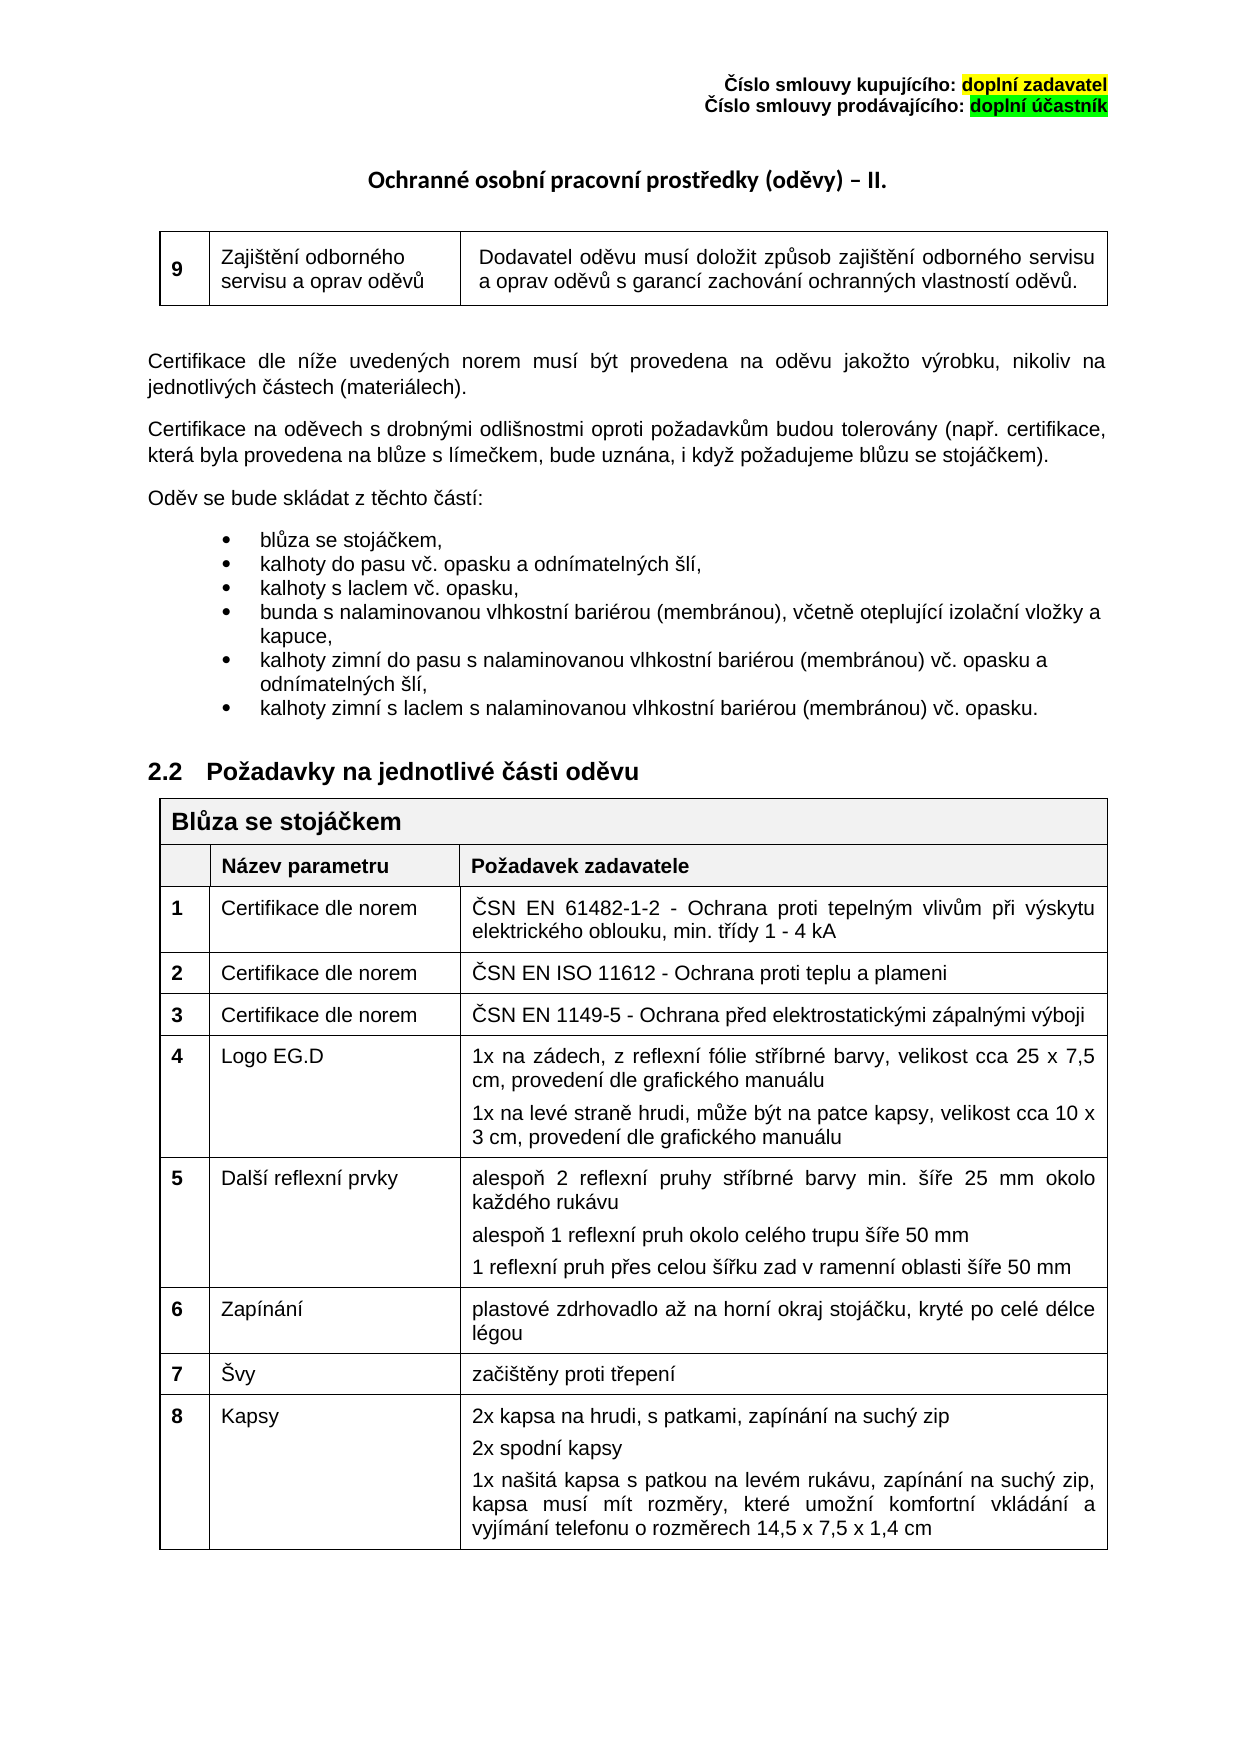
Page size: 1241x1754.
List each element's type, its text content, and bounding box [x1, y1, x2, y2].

table_cell ČSN EN ISO 11612 - Ochrana proti teplu a plameni [461, 953, 1107, 993]
table_cell Dodavatel oděvu musí doložit způsob zajištění odborného servisu a oprav oděvů s garancí zachování ochranných vlastností oděvů. [461, 232, 1107, 305]
list kalhoty zimní do pasu s nalaminovanou vlhkostní bariérou (membránou) vč. opasku a odnímatelných šlí, [223, 648, 1110, 696]
table_cell 4 [161, 1036, 209, 1157]
table_cell 9 [161, 232, 209, 305]
table_cell Název parametru [211, 845, 459, 886]
table_cell 2x kapsa na hrudi, s patkami, zapínání na suchý zip 2x spodní kapsy 1x našitá kapsa s patkou na levém rukávu, zapínání na suchý zip, kapsa musí mít rozměry, které umožní komfortní vkládání a vyjímání telefonu o rozměrech 14,5 x 7,5 x 1,4 cm [461, 1395, 1107, 1548]
table_cell Certifikace dle norem [210, 953, 460, 993]
table_cell plastové zdrhovadlo až na horní okraj stojáčku, kryté po celé délce légou [461, 1288, 1107, 1353]
table_cell 5 [161, 1158, 209, 1287]
table_cell Další reflexní prvky [210, 1158, 460, 1287]
table_cell Požadavek zadavatele [460, 845, 1107, 886]
table_cell Zajištění odborného servisu a oprav oděvů [210, 232, 460, 305]
table_cell Švy [210, 1354, 460, 1394]
subtitle Požadavky na jednotlivé části oděvu [148, 757, 1107, 785]
list kalhoty zimní s laclem s nalaminovanou vlhkostní bariérou (membránou) vč. opasku. [223, 696, 1110, 720]
table_cell ČSN EN 1149-5 - Ochrana před elektrostatickými zápalnými výboji [461, 994, 1107, 1035]
table_cell 3 [161, 994, 209, 1035]
text Oděv se bude skládat z těchto částí: [148, 485, 1107, 509]
table_header Blůza se stojáčkem [161, 799, 1107, 844]
list blůza se stojáčkem, [223, 528, 1110, 552]
table_cell 6 [161, 1288, 209, 1353]
table_cell Kapsy [210, 1395, 460, 1548]
table_cell alespoň 2 reflexní pruhy stříbrné barvy min. šíře 25 mm okolo každého rukávu alespoň 1 reflexní pruh okolo celého trupu šíře 50 mm 1 reflexní pruh přes celou šířku zad v ramenní oblasti šíře 50 mm [461, 1158, 1107, 1287]
table_cell začištěny proti třepení [461, 1354, 1107, 1394]
text Certifikace dle níže uvedených norem musí být provedena na oděvu jakožto výrobku, nikoliv na jednotlivých částech (materiálech). [148, 349, 1107, 398]
table_cell [161, 845, 210, 886]
table_cell Zapínání [210, 1288, 460, 1353]
table_cell Certifikace dle norem [210, 887, 460, 952]
list kalhoty do pasu vč. opasku a odnímatelných šlí, [223, 552, 1110, 576]
text Certifikace na oděvech s drobnými odlišnostmi oproti požadavkům budou tolerovány (např. certifikace, která byla provedena na blůze s límečkem, bude uznána, i když požadujeme blůzu se stojáčkem). [148, 417, 1107, 467]
list bunda s nalaminovanou vlhkostní bariérou (membránou), včetně oteplující izolační vložky a kapuce, [223, 600, 1110, 648]
table_cell 7 [161, 1354, 209, 1394]
table_cell 1x na zádech, z reflexní fólie stříbrné barvy, velikost cca 25 x 7,5 cm, provedení dle grafického manuálu 1x na levé straně hrudi, může být na patce kapsy, velikost cca 10 x 3 cm, provedení dle grafického manuálu [461, 1036, 1107, 1157]
table_cell Logo EG.D [210, 1036, 460, 1157]
table_cell Certifikace dle norem [210, 994, 460, 1035]
table_cell 8 [161, 1395, 209, 1548]
table_cell 2 [161, 953, 209, 993]
table_cell 1 [161, 887, 209, 952]
list kalhoty s laclem vč. opasku, [223, 576, 1110, 600]
table_cell ČSN EN 61482-1-2 - Ochrana proti tepelným vlivům při výskytu elektrického oblouku, min. třídy 1 - 4 kA [461, 887, 1107, 952]
